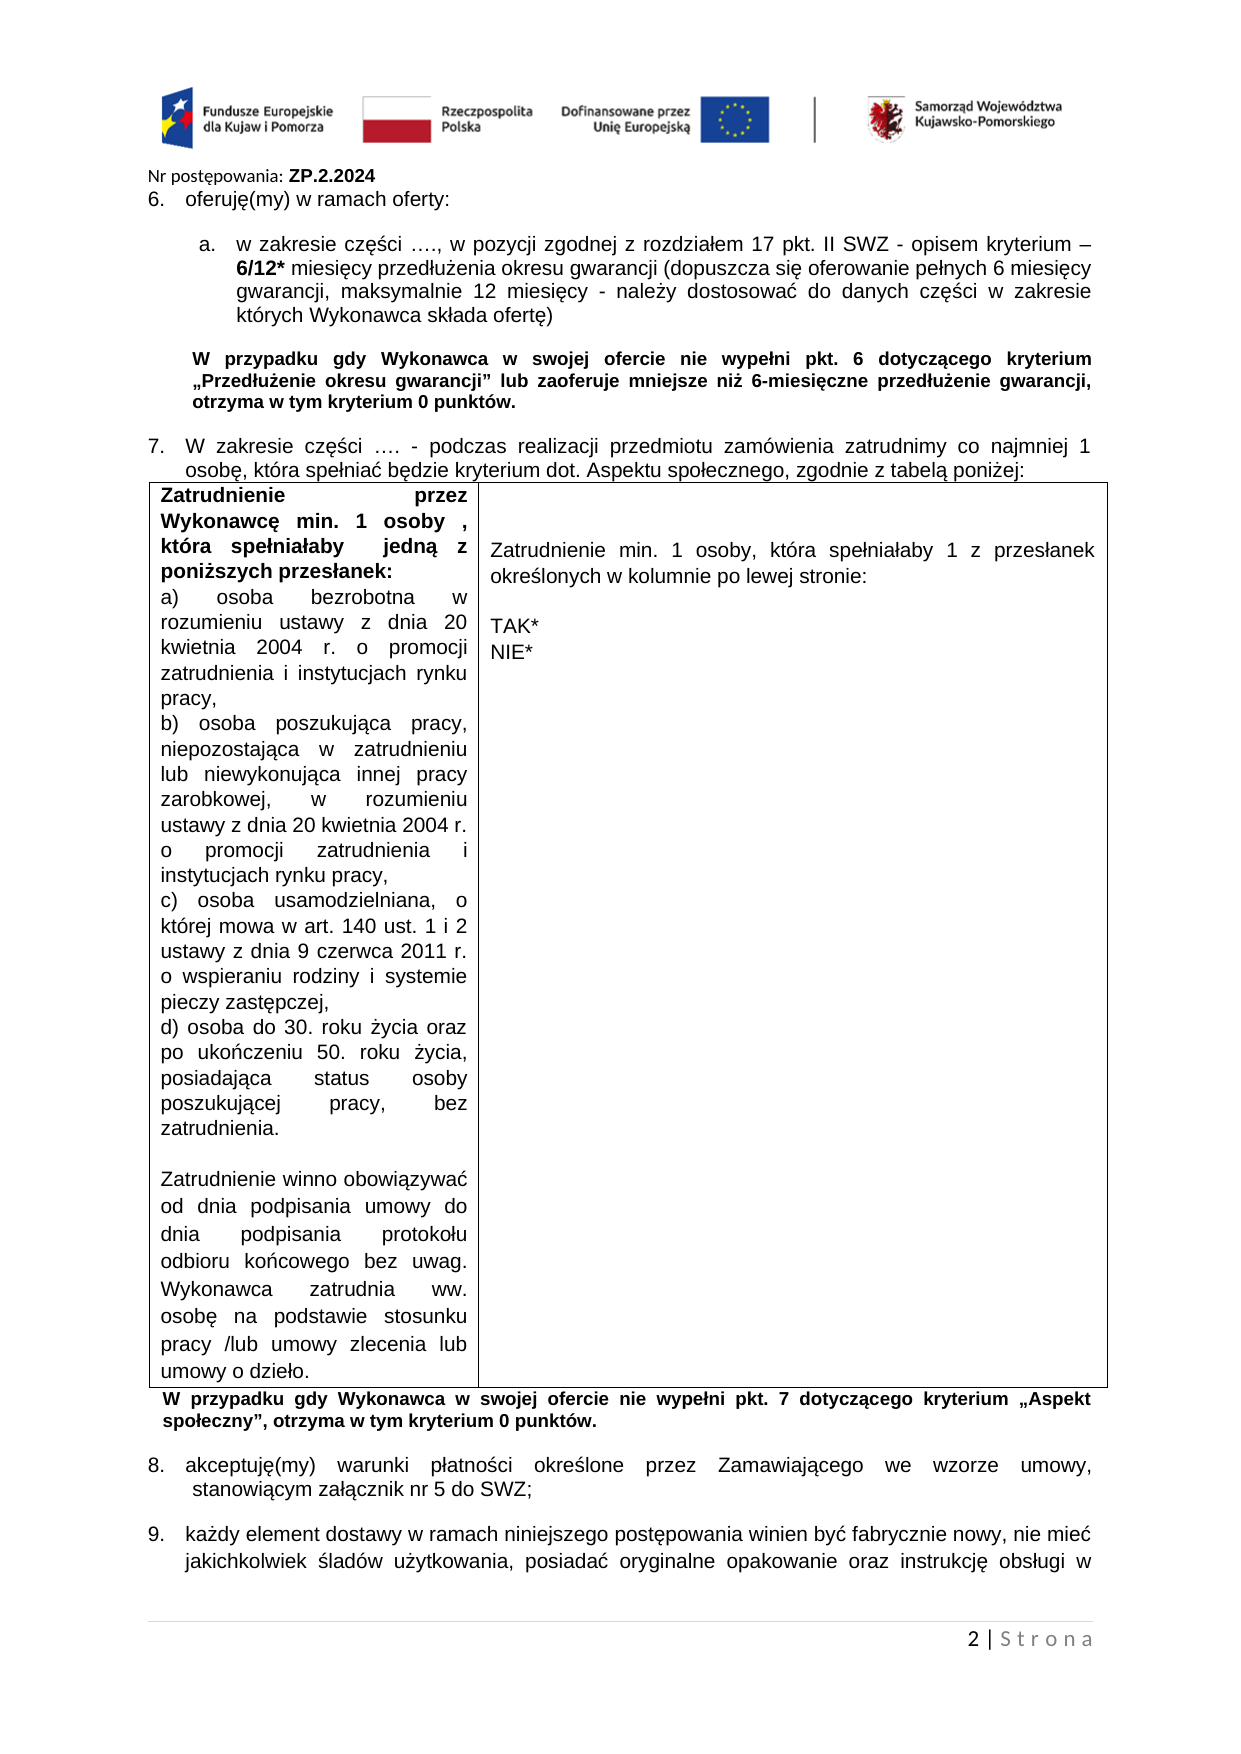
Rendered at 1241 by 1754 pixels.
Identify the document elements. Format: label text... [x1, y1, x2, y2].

list W zakresie części …. - podczas realizacji przedmiotu zamówienia zatrudnimy co najmniej 1 osobę, która spełniać będzie kryterium dot. Aspektu społecznego, zgodnie z tabelą poniżej: [148, 434, 1093, 482]
table_header Zatrudnienie min. 1 osoby, która spełniałaby 1 z przesłanek określonych w kolumnie po lewej stronie: TAK* NIE* [479, 483, 1107, 1387]
list akceptuję(my) warunki płatności określone przez Zamawiającego we wzorze umowy, stanowiącym załącznik nr 5 do SWZ; [148, 1453, 1093, 1501]
text W przypadku gdy Wykonawca w swojej ofercie nie wypełni pkt. 7 dotyczącego kryterium „Aspekt społeczny”, otrzyma w tym kryterium 0 punktów. [162, 1388, 1093, 1431]
list w zakresie części …., w pozycji zgodnej z rozdziałem 17 pkt. II SWZ - opisem kryterium – 6/12* miesięcy przedłużenia okresu gwarancji (dopuszcza się oferowanie pełnych 6 miesięcy gwarancji, maksymalnie 12 miesięcy - należy dostosować do danych części w zakresie których Wykonawca składa ofertę) [199, 231, 1093, 327]
text W przypadku gdy Wykonawca w swojej ofercie nie wypełni pkt. 6 dotyczącego kryterium „Przedłużenie okresu gwarancji” lub zaoferuje mniejsze niż 6-miesięczne przedłużenie gwarancji, otrzyma w tym kryterium 0 punktów. [192, 348, 1093, 413]
list oferuję(my) w ramach oferty: [148, 187, 1093, 211]
table_header Zatrudnienie przez Wykonawcę min. 1 osoby , która spełniałaby jedną z poniższych przesłanek: a) osoba bezrobotna w rozumieniu ustawy z dnia 20 kwietnia 2004 r. o promocji zatrudnienia i instytucjach rynku pracy, b) osoba poszukująca pracy, niepozostająca w zatrudnieniu lub niewykonująca innej pracy zarobkowej, w rozumieniu ustawy z dnia 20 kwietnia 2004 r. o promocji zatrudnienia i instytucjach rynku pracy, c) osoba usamodzielniana, o której mowa w art. 140 ust. 1 i 2 ustawy z dnia 9 czerwca 2011 r. o wspieraniu rodziny i systemie pieczy zastępczej, d) osoba do 30. roku życia oraz po ukończeniu 50. roku życia, posiadająca status osoby poszukującej pracy, bez zatrudnienia. Zatrudnienie winno obowiązywać od dnia podpisania umowy do dnia podpisania protokołu odbioru końcowego bez uwag. Wykonawca zatrudnia ww. osobę na podstawie stosunku pracy /lub umowy zlecenia lub umowy o dzieło. [150, 483, 478, 1387]
picture [147, 73, 1092, 164]
